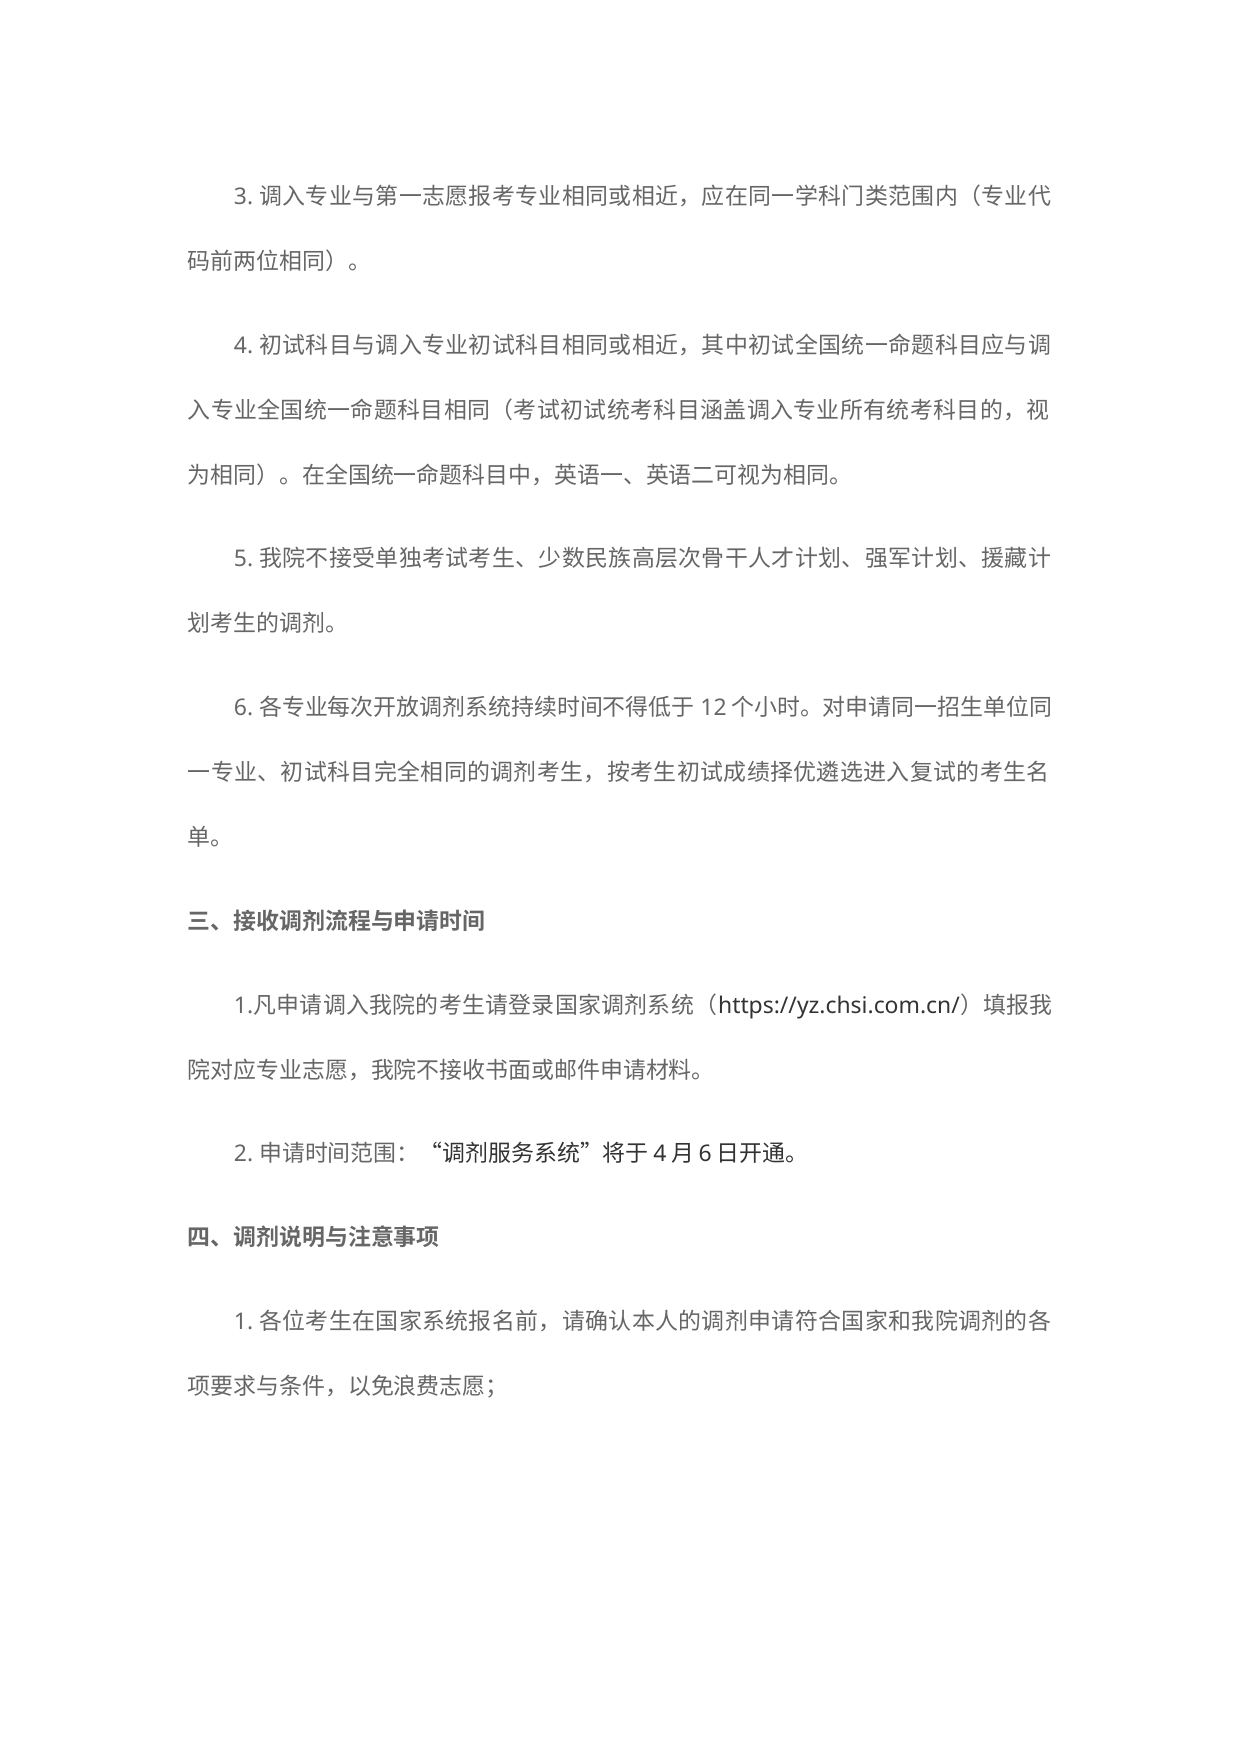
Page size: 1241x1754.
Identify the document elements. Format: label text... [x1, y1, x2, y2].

text 5. 我院不接受单独考试考生、少数民族高层次骨干人才计划、强军计划、援藏计划考生的调剂。 [187, 524, 1053, 654]
text 1.凡申请调入我院的考生请登录国家调剂系统（https://yz.chsi.com.cn/）填报我院对应专业志愿，我院不接收书面或邮件申请材料。 [187, 971, 1053, 1101]
text 6. 各专业每次开放调剂系统持续时间不得低于12个小时。对申请同一招生单位同一专业、初试科目完全相同的调剂考生，按考生初试成绩择优遴选进入复试的考生名单。 [187, 673, 1053, 868]
text 四、调剂说明与注意事项 [187, 1203, 1053, 1268]
text 3. 调入专业与第一志愿报考专业相同或相近，应在同一学科门类范围内（专业代码前两位相同）。 [187, 162, 1053, 292]
text 4. 初试科目与调入专业初试科目相同或相近，其中初试全国统一命题科目应与调入专业全国统一命题科目相同（考试初试统考科目涵盖调入专业所有统考科目的，视为相同）。在全国统一命题科目中，英语一、英语二可视为相同。 [187, 311, 1053, 506]
text 1. 各位考生在国家系统报名前，请确认本人的调剂申请符合国家和我院调剂的各项要求与条件，以免浪费志愿； [187, 1287, 1053, 1417]
text 2. 申请时间范围：“调剂服务系统”将于4月6日开通。 [187, 1119, 1053, 1184]
text 三、接收调剂流程与申请时间 [187, 887, 1053, 952]
